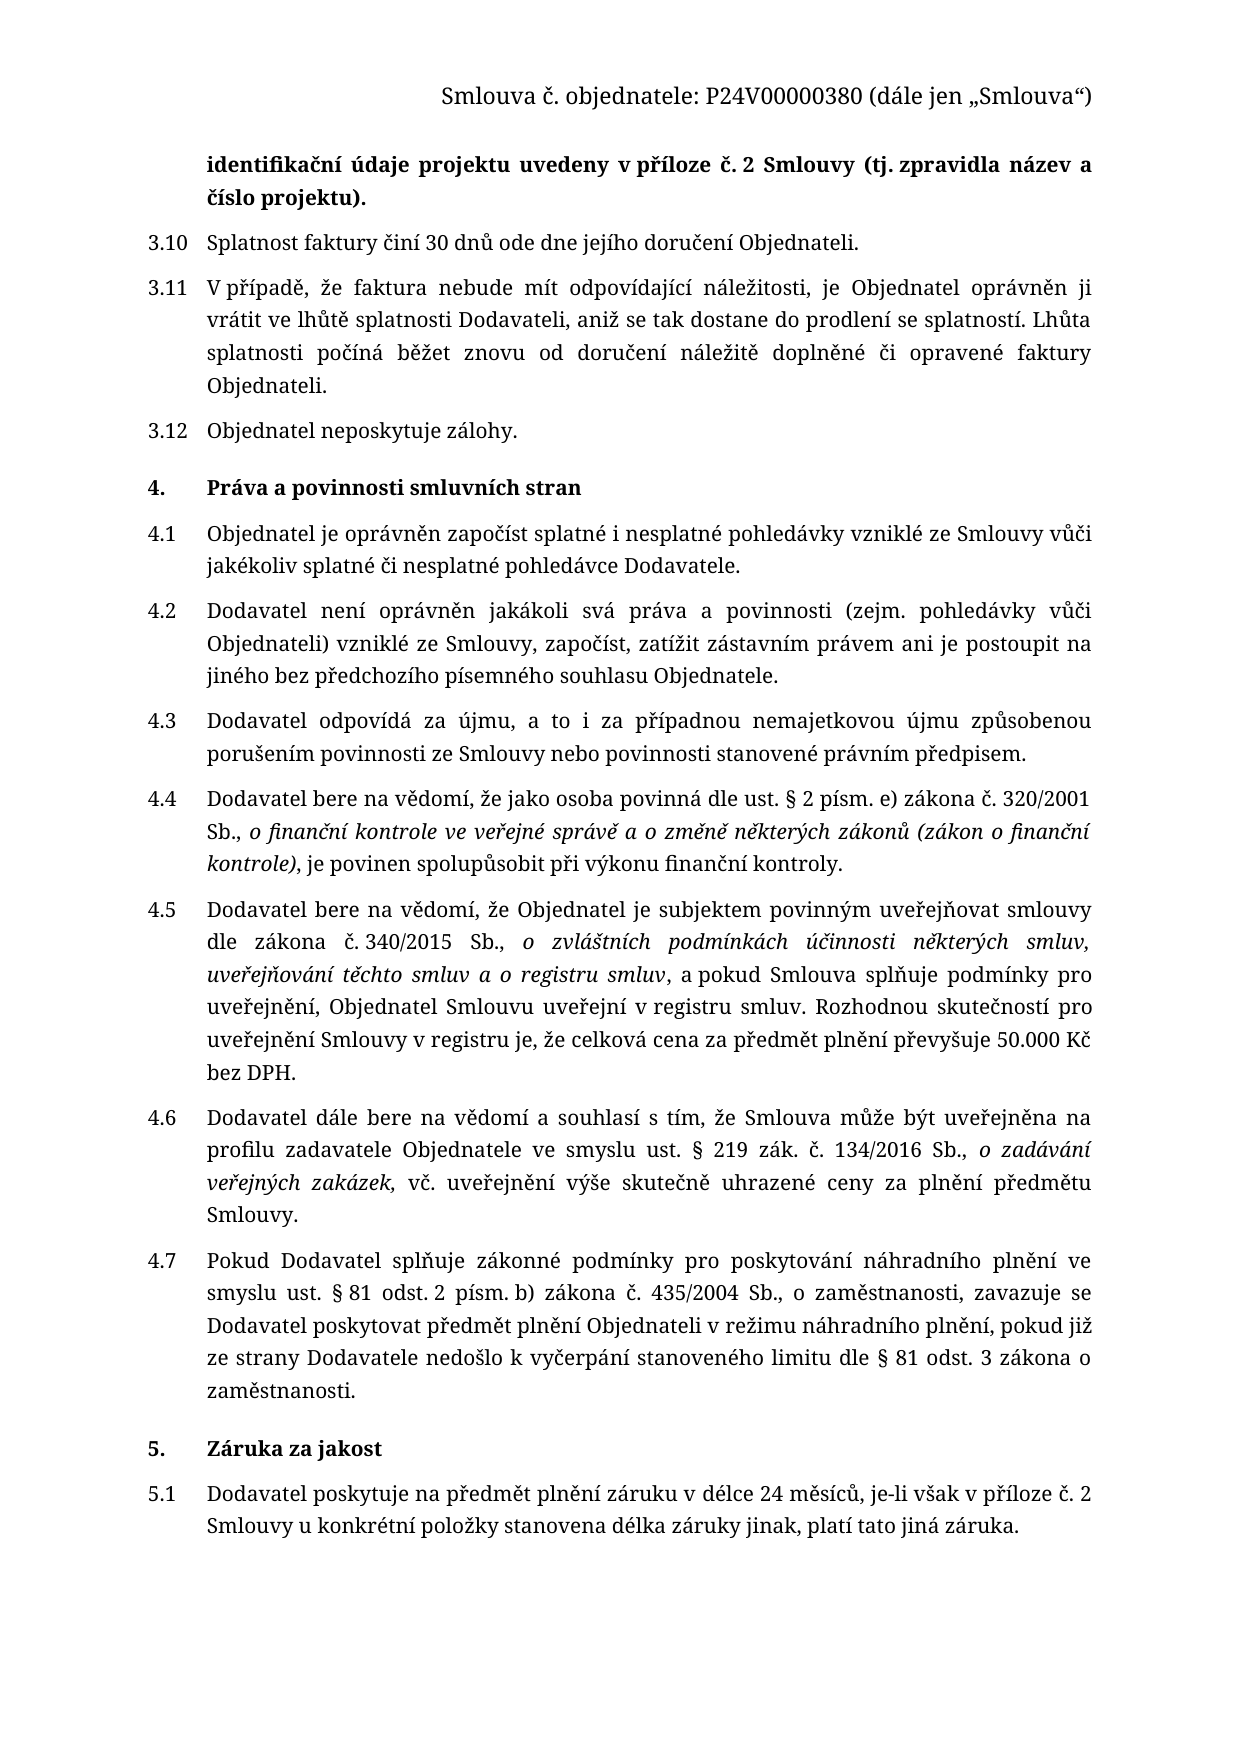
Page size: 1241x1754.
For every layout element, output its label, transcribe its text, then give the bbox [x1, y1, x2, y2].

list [148, 150, 1093, 211]
list Dodavatel bere na vědomí, že jako osoba povinná dle ust. § 2 písm. e) zákona č. 320/2001 Sb., o finanční kontrole ve veřejné správě a o změně některých zákonů (zákon o finanční kontrole), je povinen spolupůsobit při výkonu finanční kontroly. [148, 784, 1093, 878]
list Dodavatel dále bere na vědomí a souhlasí s tím, že Smlouva může být uveřejněna na profilu zadavatele Objednatele ve smyslu ust. § 219 zák. č. 134/2016 Sb., o zadávání veřejných zakázek, vč. uveřejnění výše skutečně uhrazené ceny za plnění předmětu Smlouvy. [148, 1103, 1093, 1229]
list Dodavatel bere na vědomí, že Objednatel je subjektem povinným uveřejňovat smlouvy dle zákona č. 340/2015 Sb., o zvláštních podmínkách účinnosti některých smluv, uveřejňování těchto smluv a o registru smluv, a pokud Smlouva splňuje podmínky pro uveřejnění, Objednatel Smlouvu uveřejní v registru smluv. Rozhodnou skutečností pro uveřejnění Smlouvy v registru je, že celková cena za předmět plnění převyšuje 50.000 Kč bez DPH. [148, 895, 1093, 1086]
list Splatnost faktury činí 30 dnů ode dne jejího doručení Objednateli. [148, 228, 1093, 256]
list Objednatel neposkytuje zálohy. [148, 416, 1093, 444]
list V případě, že faktura nebude mít odpovídající náležitosti, je Objednatel oprávněn ji vrátit ve lhůtě splatnosti Dodavateli, aniž se tak dostane do prodlení se splatností. Lhůta splatnosti počíná běžet znovu od doručení náležitě doplněné či opravené faktury Objednateli. [148, 273, 1093, 399]
list Dodavatel poskytuje na předmět plnění záruku v délce 24 měsíců, je-li však v příloze č. 2 Smlouvy u konkrétní položky stanovena délka záruky jinak, platí tato jiná záruka. [148, 1479, 1093, 1540]
list Záruka za jakost [148, 1434, 1093, 1462]
list Pokud Dodavatel splňuje zákonné podmínky pro poskytování náhradního plnění ve smyslu ust. § 81 odst. 2 písm. b) zákona č. 435/2004 Sb., o zaměstnanosti, zavazuje se Dodavatel poskytovat předmět plnění Objednateli v režimu náhradního plnění, pokud již ze strany Dodavatele nedošlo k vyčerpání stanoveného limitu dle § 81 odst. 3 zákona o zaměstnanosti. [148, 1246, 1093, 1404]
list Objednatel je oprávněn započíst splatné i nesplatné pohledávky vzniklé ze Smlouvy vůči jakékoliv splatné či nesplatné pohledávce Dodavatele. [148, 519, 1093, 580]
list Dodavatel odpovídá za újmu, a to i za případnou nemajetkovou újmu způsobenou porušením povinnosti ze Smlouvy nebo povinnosti stanovené právním předpisem. [148, 707, 1093, 768]
list Dodavatel není oprávněn jakákoli svá práva a povinnosti (zejm. pohledávky vůči Objednateli) vzniklé ze Smlouvy, započíst, zatížit zástavním právem ani je postoupit na jiného bez předchozího písemného souhlasu Objednatele. [148, 596, 1093, 690]
list Práva a povinnosti smluvních stran [148, 473, 1093, 502]
